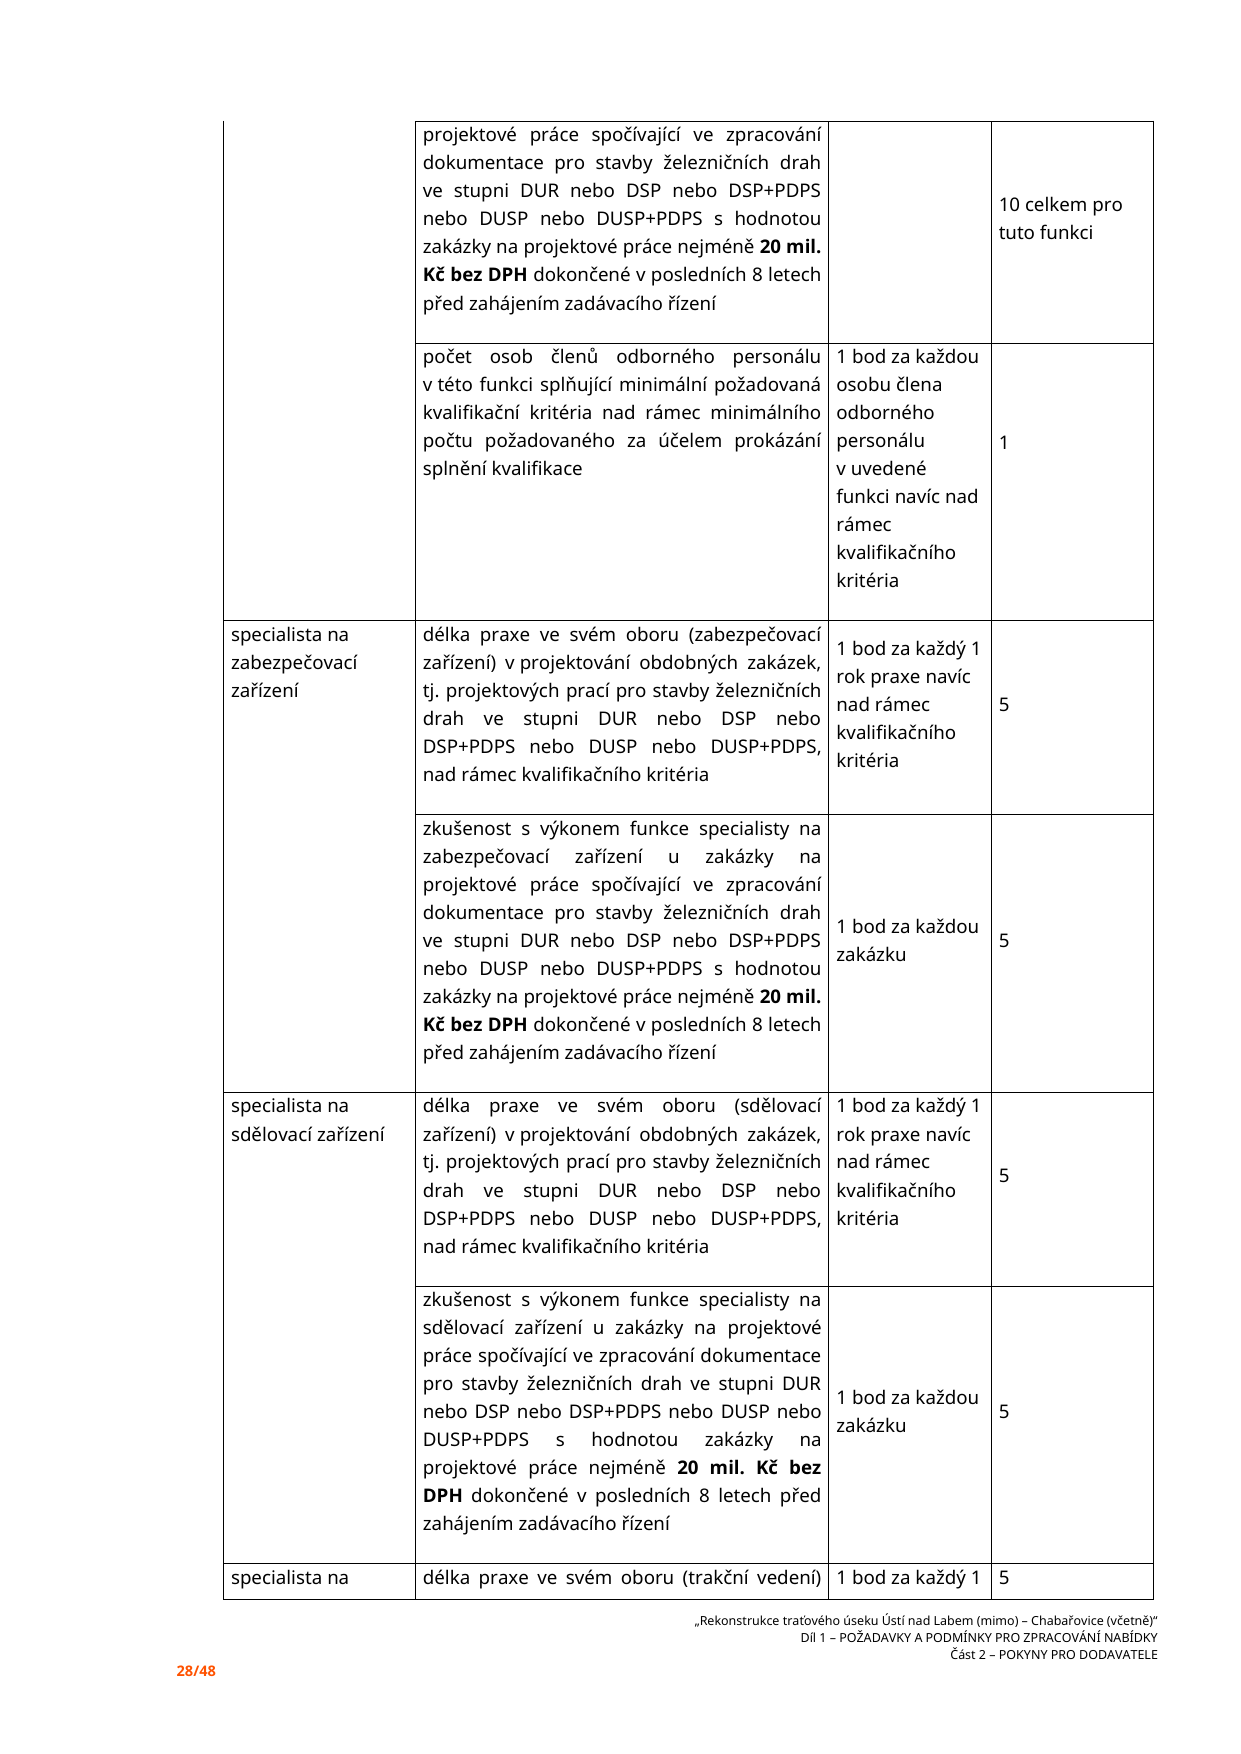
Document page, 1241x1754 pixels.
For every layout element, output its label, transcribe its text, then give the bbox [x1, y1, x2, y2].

table_cell zkušenost s výkonem funkce specialisty na sdělovací zařízení u zakázky na projektové práce spočívající ve zpracování dokumentace pro stavby železničních drah ve stupni DUR nebo DSP nebo DSP+PDPS nebo DUSP nebo DUSP+PDPS s hodnotou zakázky na projektové práce nejméně 20 mil. Kč bez DPH dokončené v posledních 8 letech před zahájením zadávacího řízení [416, 1287, 828, 1563]
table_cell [992, 122, 1153, 342]
table_cell zkušenost s výkonem funkce specialisty na zabezpečovací zařízení u zakázky na projektové práce spočívající ve zpracování dokumentace pro stavby železničních drah ve stupni DUR nebo DSP nebo DSP+PDPS nebo DUSP nebo DUSP+PDPS s hodnotou zakázky na projektové práce nejméně 20 mil. Kč bez DPH dokončené v posledních 8 letech před zahájením zadávacího řízení [416, 815, 828, 1092]
table_cell 1 bod za každou zakázku [829, 815, 991, 1092]
table_cell 1 bod za každý 1 rok praxe navíc nad rámec kvalifikačního kritéria [829, 621, 991, 814]
table_cell 5 [992, 1564, 1153, 1599]
table_cell délka praxe ve svém oboru (sdělovací zařízení) v projektování obdobných zakázek, tj. projektových prací pro stavby železničních drah ve stupni DUR nebo DSP nebo DSP+PDPS nebo DUSP nebo DUSP+PDPS, nad rámec kvalifikačního kritéria [416, 1093, 828, 1286]
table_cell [224, 1564, 415, 1599]
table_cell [416, 122, 828, 342]
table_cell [829, 1564, 991, 1599]
table_cell 1 bod za každou osobu člena odborného personálu v uvedené funkci navíc nad rámec kvalifikačního kritéria [829, 344, 991, 620]
table_cell délka praxe ve svém oboru (zabezpečovací zařízení) v projektování obdobných zakázek, tj. projektových prací pro stavby železničních drah ve stupni DUR nebo DSP nebo DSP+PDPS nebo DUSP nebo DUSP+PDPS, nad rámec kvalifikačního kritéria [416, 621, 828, 814]
table_cell specialista na sdělovací zařízení [224, 1093, 415, 1563]
table_cell 1 bod za každou zakázku [829, 1287, 991, 1563]
table_cell 5 [992, 1287, 1153, 1563]
table_cell 5 [992, 815, 1153, 1092]
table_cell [829, 122, 991, 342]
table_cell specialista na zabezpečovací zařízení [224, 621, 415, 1092]
table_cell 1 [992, 344, 1153, 620]
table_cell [416, 1564, 828, 1599]
table_cell 5 [992, 621, 1153, 814]
table_cell 5 [992, 1093, 1153, 1286]
table_cell 1 bod za každý 1 rok praxe navíc nad rámec kvalifikačního kritéria [829, 1093, 991, 1286]
